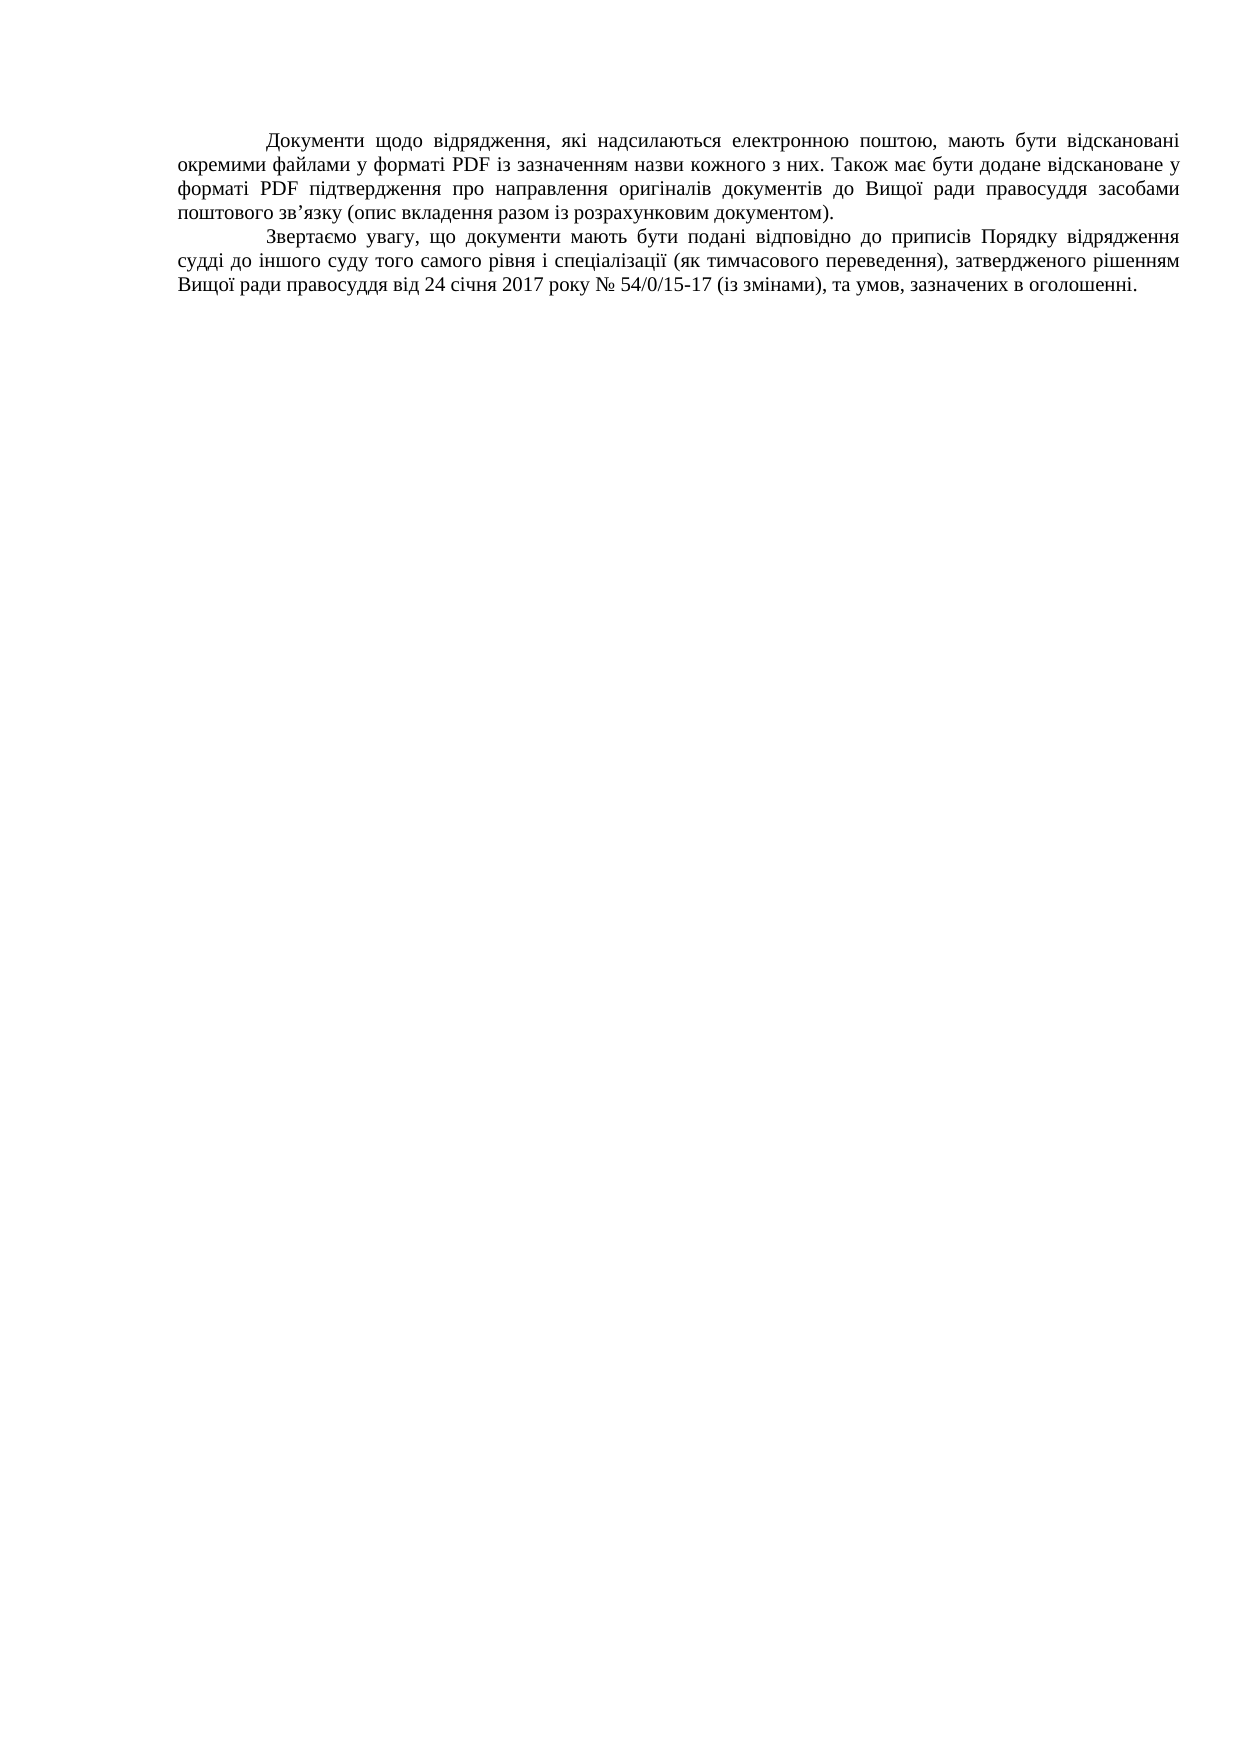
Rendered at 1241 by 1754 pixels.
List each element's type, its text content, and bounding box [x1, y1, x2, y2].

text Звертаємо увагу, що документи мають бути подані відповідно до приписів Порядку відрядження судді до іншого суду того самого рівня і спеціалізації (як тимчасового переведення), затвердженого рішенням Вищої ради правосуддя від 24 січня 2017 року № 54/0/15-17 (із змінами), та умов, зазначених в оголошенні. [177, 224, 1181, 296]
text Документи щодо відрядження, які надсилаються електронною поштою, мають бути відскановані окремими файлами у форматі PDF із зазначенням назви кожного з них. Також має бути додане відскановане у форматі PDF підтвердження про направлення оригіналів документів до Вищої ради правосуддя засобами поштового зв’язку (опис вкладення разом із розрахунковим документом). [177, 127, 1181, 224]
